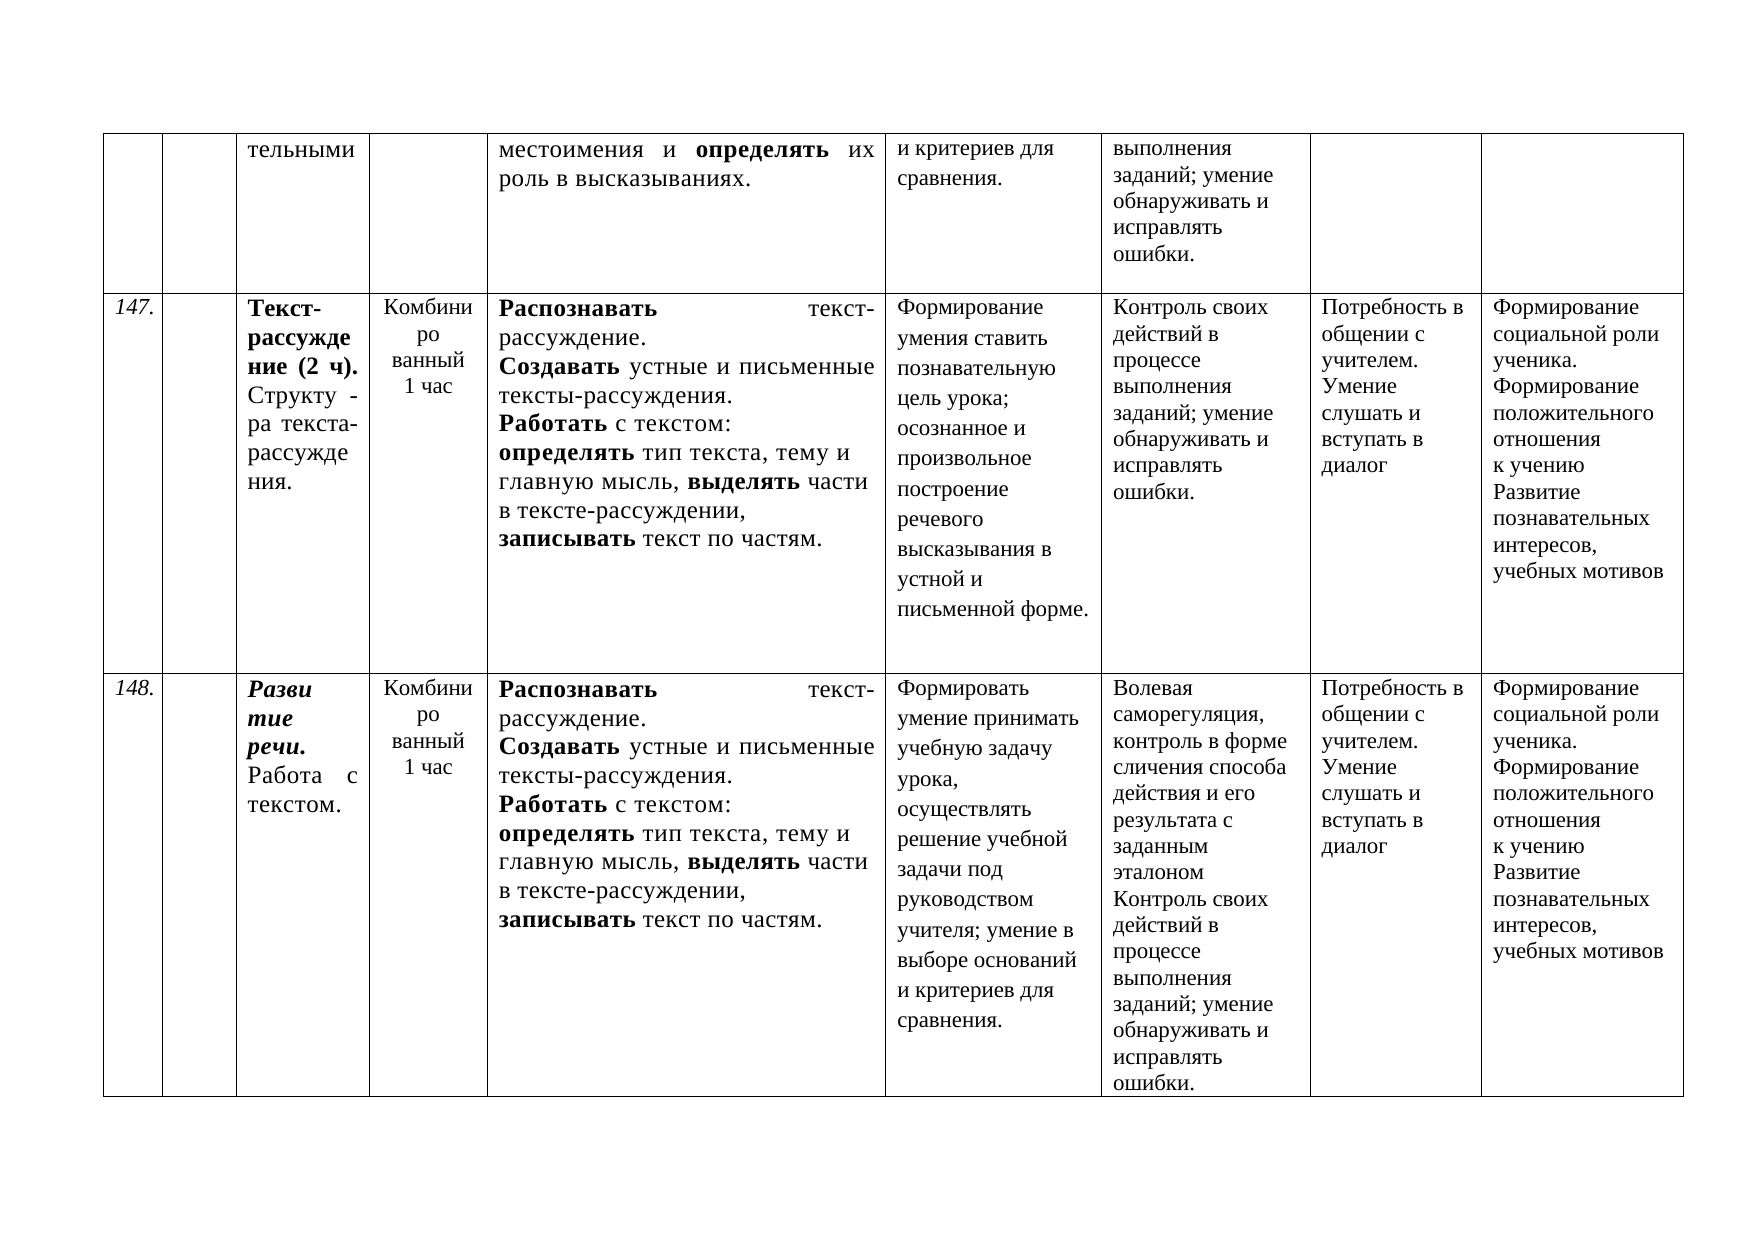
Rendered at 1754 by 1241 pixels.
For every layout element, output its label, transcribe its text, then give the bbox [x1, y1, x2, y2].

table_cell [104, 674, 162, 1096]
table_cell [163, 294, 236, 673]
table_cell Распознавать текст-рассуждение. Создавать устные и письменные тексты-рассуждения. Работать с текстом: определять тип текста, тему и главную мысль, выделять части в тексте-рассуждении, записывать текст по частям. [488, 294, 885, 673]
table_cell [104, 294, 162, 673]
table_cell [1482, 134, 1683, 292]
table_cell Формирование социальной роли ученика. Формирование положительного отношения к учению Развитие познавательных интересов, учебных мотивов [1482, 294, 1683, 673]
table_cell Контроль своих действий в процессе выполнения заданий; умение обнаруживать и исправлять ошибки. [1102, 294, 1310, 673]
table_cell Потребность в общении с учителем. Умение слушать и вступать в диалог [1311, 294, 1481, 673]
table_cell [104, 134, 162, 292]
table_cell Формирование социальной роли ученика. Формирование положительного отношения к учению Развитие познавательных интересов, учебных мотивов [1482, 674, 1683, 1096]
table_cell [237, 134, 369, 292]
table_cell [1102, 134, 1310, 292]
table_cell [1311, 134, 1481, 292]
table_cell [488, 134, 885, 292]
table_cell [163, 674, 236, 1096]
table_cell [1311, 674, 1481, 1096]
table_cell Формирование умения ставить познавательную цель урока; осознанное и произвольное построение речевого высказывания в устной и письменной форме. [886, 294, 1101, 673]
table_cell Комбиниро ванный 1 час [370, 674, 487, 1096]
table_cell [886, 134, 1101, 292]
table_cell Комбиниро ванный 1 час [370, 294, 487, 673]
table_cell [163, 134, 236, 292]
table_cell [370, 134, 487, 292]
table_cell Распознавать текст-рассуждение. Создавать устные и письменные тексты-рассуждения. Работать с текстом: определять тип текста, тему и главную мысль, выделять части в тексте-рассуждении, записывать текст по частям. [488, 674, 885, 1096]
table_cell Разви тие речи. Работа с текстом. [237, 674, 369, 1096]
table_cell Текст-рассуждение (2 ч). Структу -ра текста-рассуждения. [237, 294, 369, 673]
